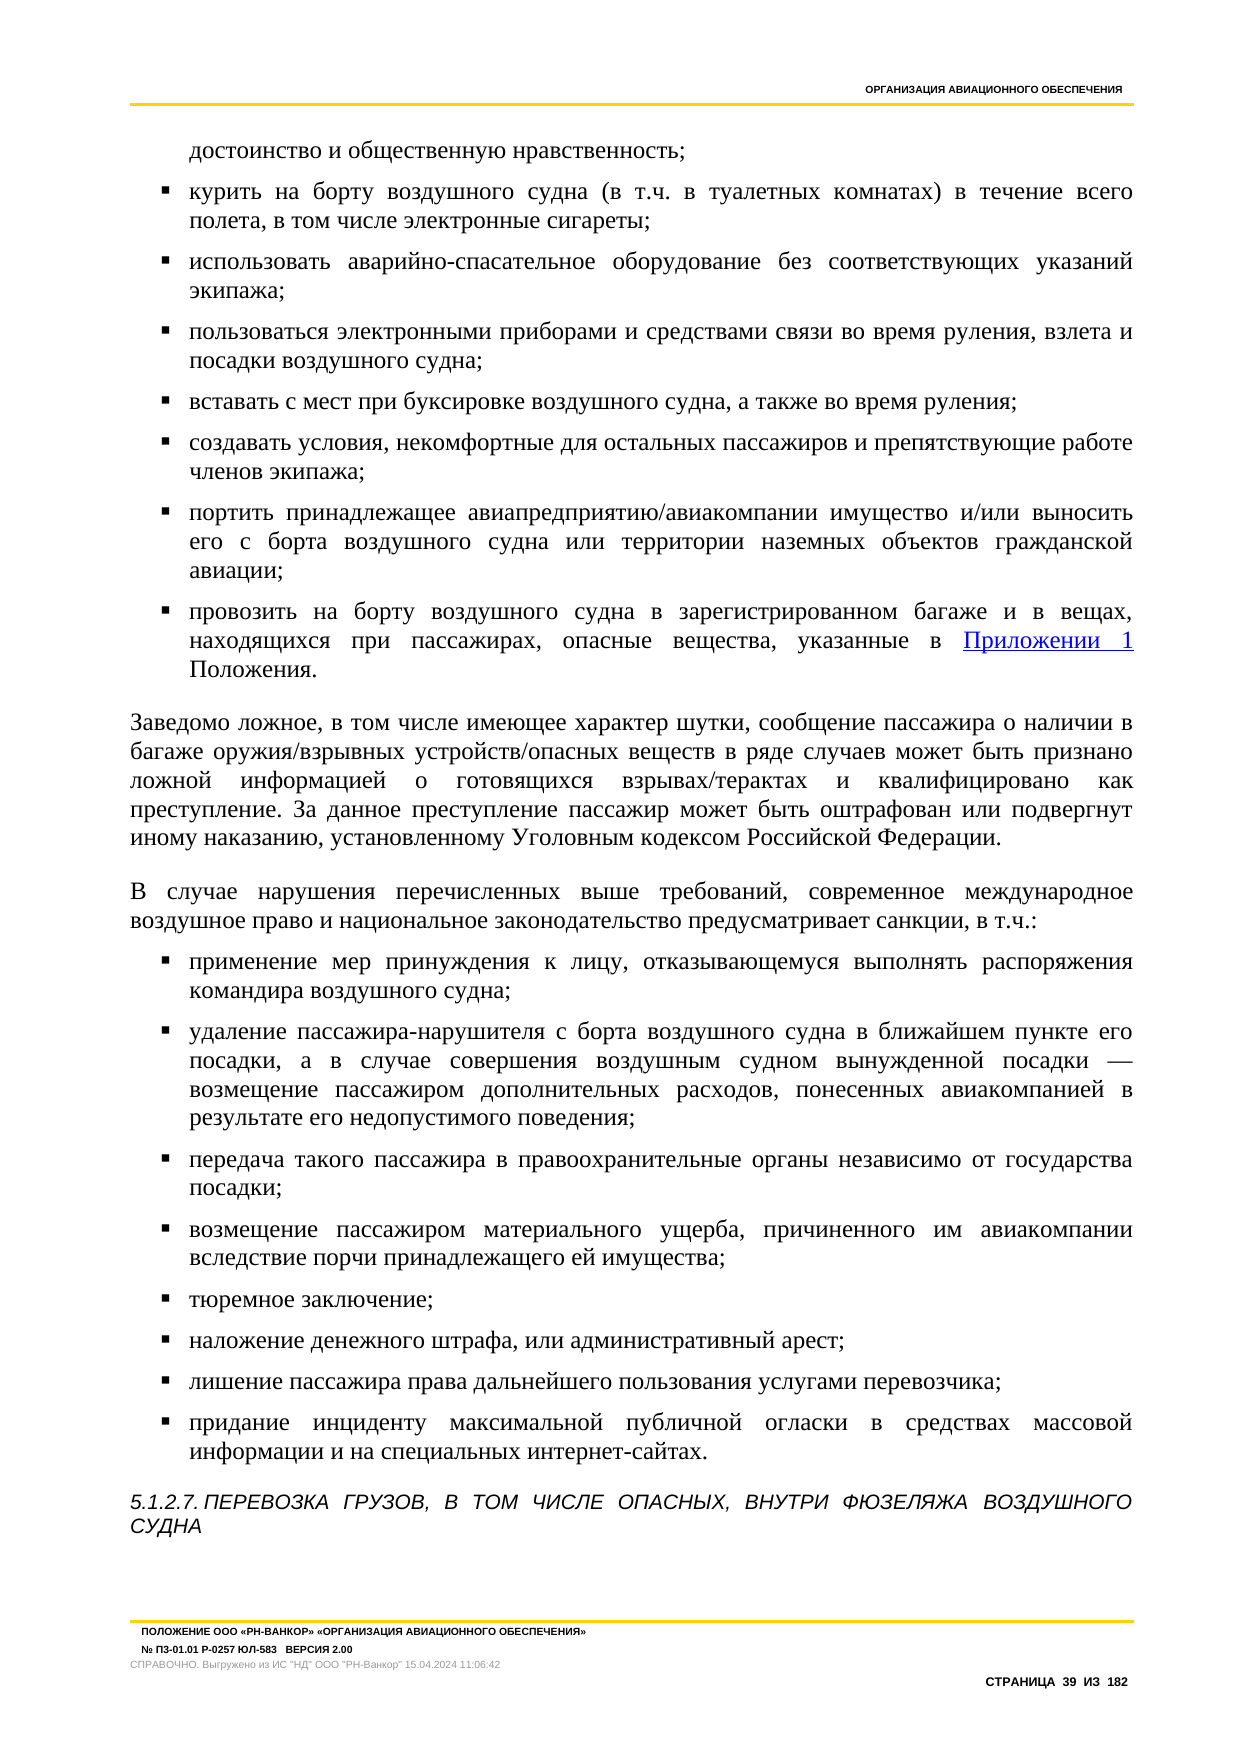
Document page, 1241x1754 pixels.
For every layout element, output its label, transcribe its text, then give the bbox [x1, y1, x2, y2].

list придание инциденту максимальной публичной огласки в средствах массовой информации и на специальных интернет-сайтах. [159, 1407, 1134, 1465]
list тюремное заключение; [159, 1284, 1134, 1312]
list передача такого пассажира в правоохранительные органы независимо от государства посадки; [159, 1144, 1134, 1201]
list курить на борту воздушного судна (в т.ч. в туалетных комнатах) в течение всего полета, в том числе электронные сигареты; [159, 176, 1134, 234]
list наложение денежного штрафа, или административный арест; [159, 1325, 1134, 1354]
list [159, 135, 1134, 164]
list провозить на борту воздушного судна в зарегистрированном багаже и в вещах, находящихся при пассажирах, опасные вещества, указанные в Приложении 1 Положения. [159, 596, 1134, 682]
text В случае нарушения перечисленных выше требований, современное международное воздушное право и национальное законодательство предусматривает санкции, в т.ч.: [130, 876, 1134, 934]
list ПЕРЕВОЗКА ГРУЗОВ, В ТОМ ЧИСЛЕ ОПАСНЫХ, ВНУТРИ ФЮЗЕЛЯЖА ВОЗДУШНОГО СУДНА [130, 1490, 1134, 1538]
list возмещение пассажиром материального ущерба, причиненного им авиакомпании вследствие порчи принадлежащего ей имущества; [159, 1214, 1134, 1271]
list применение мер принуждения к лицу, отказывающемуся выполнять распоряжения командира воздушного судна; [159, 946, 1134, 1004]
list лишение пассажира права дальнейшего пользования услугами перевозчика; [159, 1366, 1134, 1395]
text Заведомо ложное, в том числе имеющее характер шутки, сообщение пассажира о наличии в багаже оружия/взрывных устройств/опасных веществ в ряде случаев может быть признано ложной информацией о готовящихся взрывах/терактах и квалифицировано как преступление. За данное преступление пассажир может быть оштрафован или подвергнут иному наказанию, установленному Уголовным кодексом Российской Федерации. [130, 707, 1134, 851]
list удаление пассажира-нарушителя с борта воздушного судна в ближайшем пункте его посадки, а в случае совершения воздушным судном вынужденной посадки — возмещение пассажиром дополнительных расходов, понесенных авиакомпанией в результате его недопустимого поведения; [159, 1016, 1134, 1131]
list создавать условия, некомфортные для остальных пассажиров и препятствующие работе членов экипажа; [159, 427, 1134, 485]
list использовать аварийно-спасательное оборудование без соответствующих указаний экипажа; [159, 246, 1134, 304]
list вставать с мест при буксировке воздушного судна, а также во время руления; [159, 386, 1134, 415]
list портить принадлежащее авиапредприятию/авиакомпании имущество и/или выносить его с борта воздушного судна или территории наземных объектов гражданской авиации; [159, 497, 1134, 584]
list пользоваться электронными приборами и средствами связи во время руления, взлета и посадки воздушного судна; [159, 316, 1134, 374]
